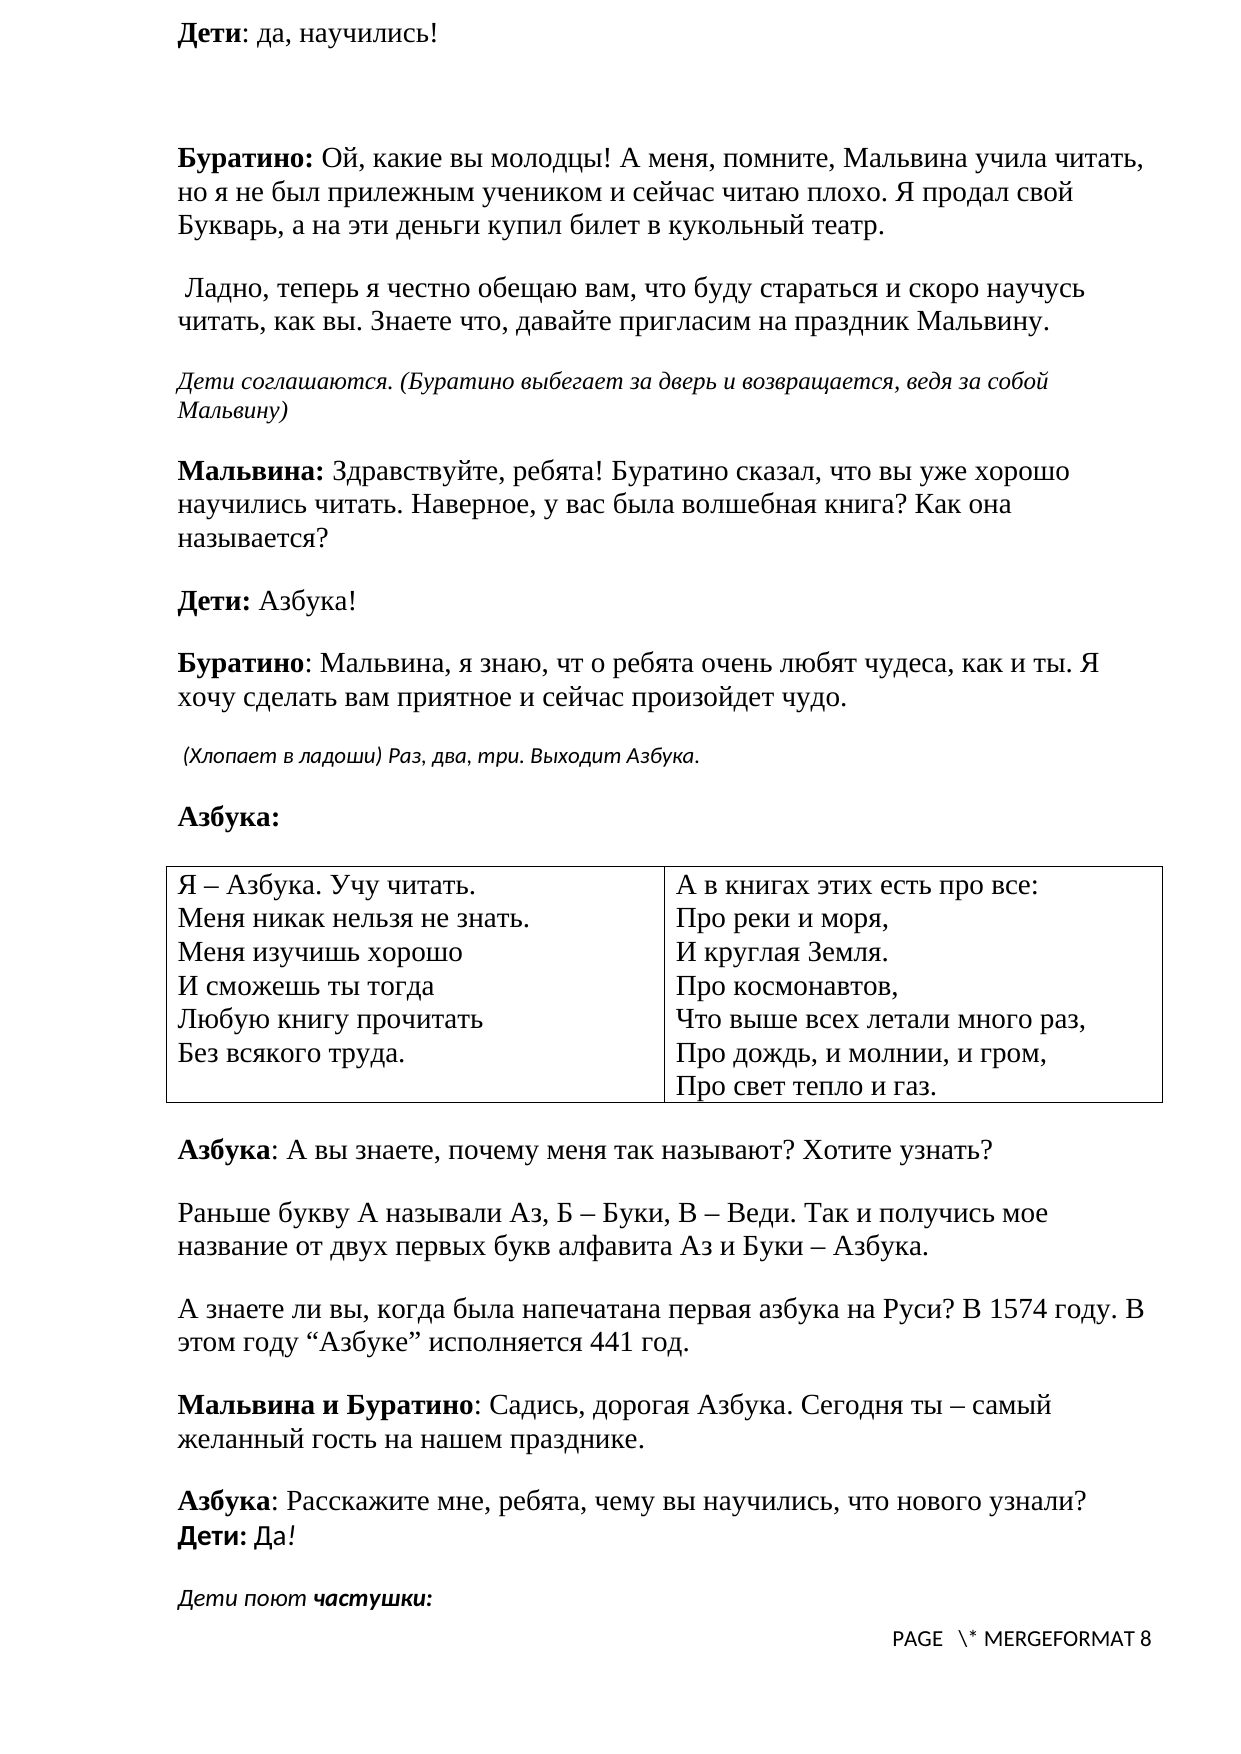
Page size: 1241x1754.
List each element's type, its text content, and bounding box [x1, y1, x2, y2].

text Дети: да, научились! [177, 15, 1152, 48]
text Мальвина: Здравствуйте, ребята! Буратино сказал, что вы уже хорошо научились читать. Наверное, у вас была волшебная книга? Как она называется? [177, 453, 1152, 553]
text Дети поют частушки: [177, 1582, 1152, 1612]
text А знаете ли вы, когда была напечатана первая азбука на Руси? В 1574 году. В этом году “Азбуке” исполняется 441 год. [177, 1291, 1152, 1358]
table_header Я – Азбука. Учу читать. Меня никак нельзя не знать. Меня изучишь хорошо И сможешь ты тогда Любую книгу прочитать Без всякого труда. [167, 867, 664, 1102]
text Ладно, теперь я честно обещаю вам, что буду стараться и скоро научусь читать, как вы. Знаете что, давайте пригласим на праздник Мальвину. [177, 270, 1152, 337]
text Азбука: А вы знаете, почему меня так называют? Хотите узнать? [177, 1132, 1152, 1166]
text Азбука: Расскажите мне, ребята, чему вы научились, что нового узнали? Дети: Да! [177, 1483, 1152, 1553]
text (Хлопает в ладоши) Раз, два, три. Выходит Азбука. [177, 742, 1152, 770]
table_header А в книгах этих есть про все: Про реки и моря, И круглая Земля. Про космонавтов, Что выше всех летали много раз, Про дождь, и молнии, и гром, Про свет тепло и газ. [665, 867, 1162, 1102]
text Дети соглашаются. (Буратино выбегает за дверь и возвращается, ведя за собой Мальвину) [177, 366, 1152, 424]
text Буратино: Ой, какие вы молодцы! А меня, помните, Мальвина учила читать, но я не был прилежным учеником и сейчас читаю плохо. Я продал свой Букварь, а на эти деньги купил билет в кукольный театр. [177, 140, 1152, 241]
text Азбука: [177, 799, 1152, 832]
text Мальвина и Буратино: Садись, дорогая Азбука. Сегодня ты – самый желанный гость на нашем празднике. [177, 1387, 1152, 1454]
text Раньше букву А называли Аз, Б – Буки, В – Веди. Так и получись мое название от двух первых букв алфавита Аз и Буки – Азбука. [177, 1195, 1152, 1262]
text Дети: Азбука! [177, 583, 1152, 616]
text Буратино: Мальвина, я знаю, чт о ребята очень любят чудеса, как и ты. Я хочу сделать вам приятное и сейчас произойдет чудо. [177, 645, 1152, 712]
